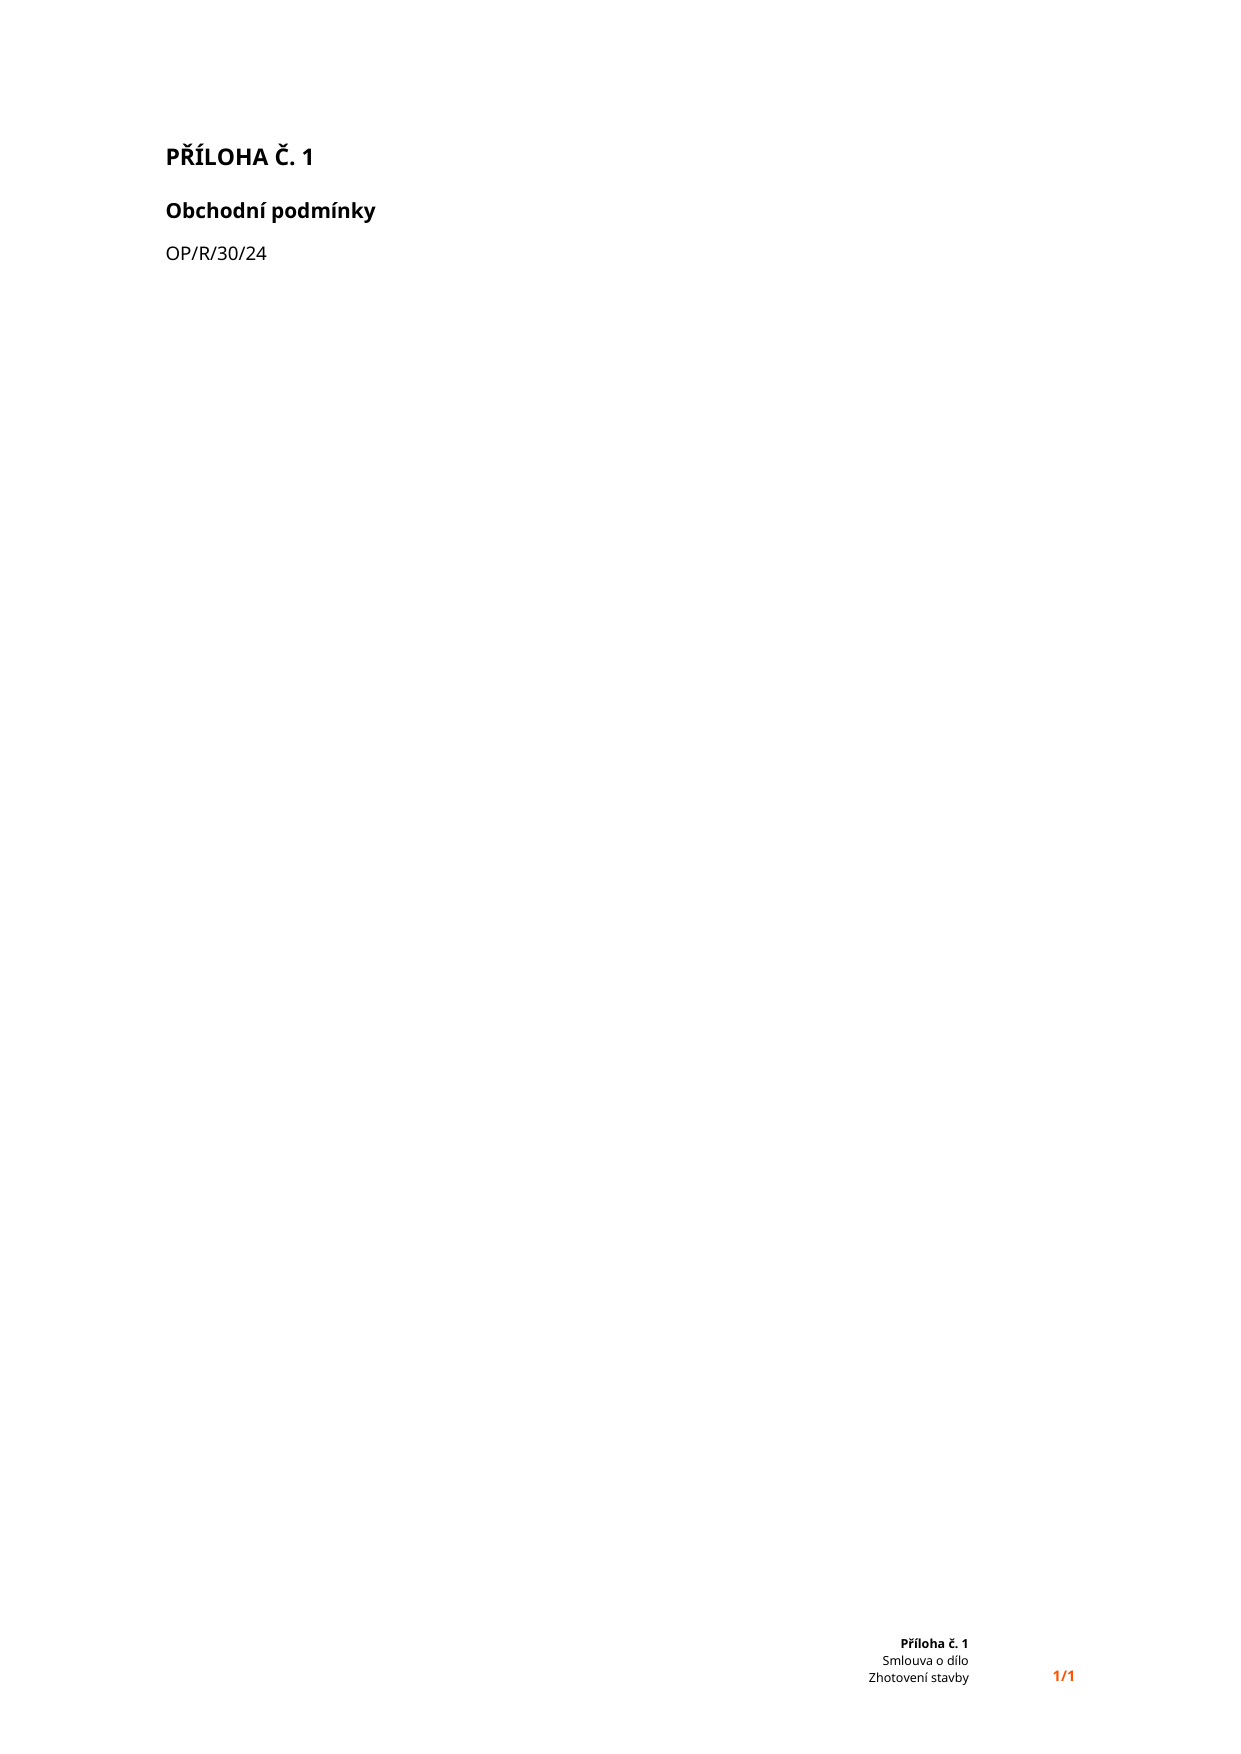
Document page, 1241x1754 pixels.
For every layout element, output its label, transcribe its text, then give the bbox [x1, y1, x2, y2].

text Obchodní podmínky [165, 197, 1075, 225]
text OP/R/30/24 [165, 240, 1075, 266]
text Příloha č. 1 [165, 141, 1075, 173]
